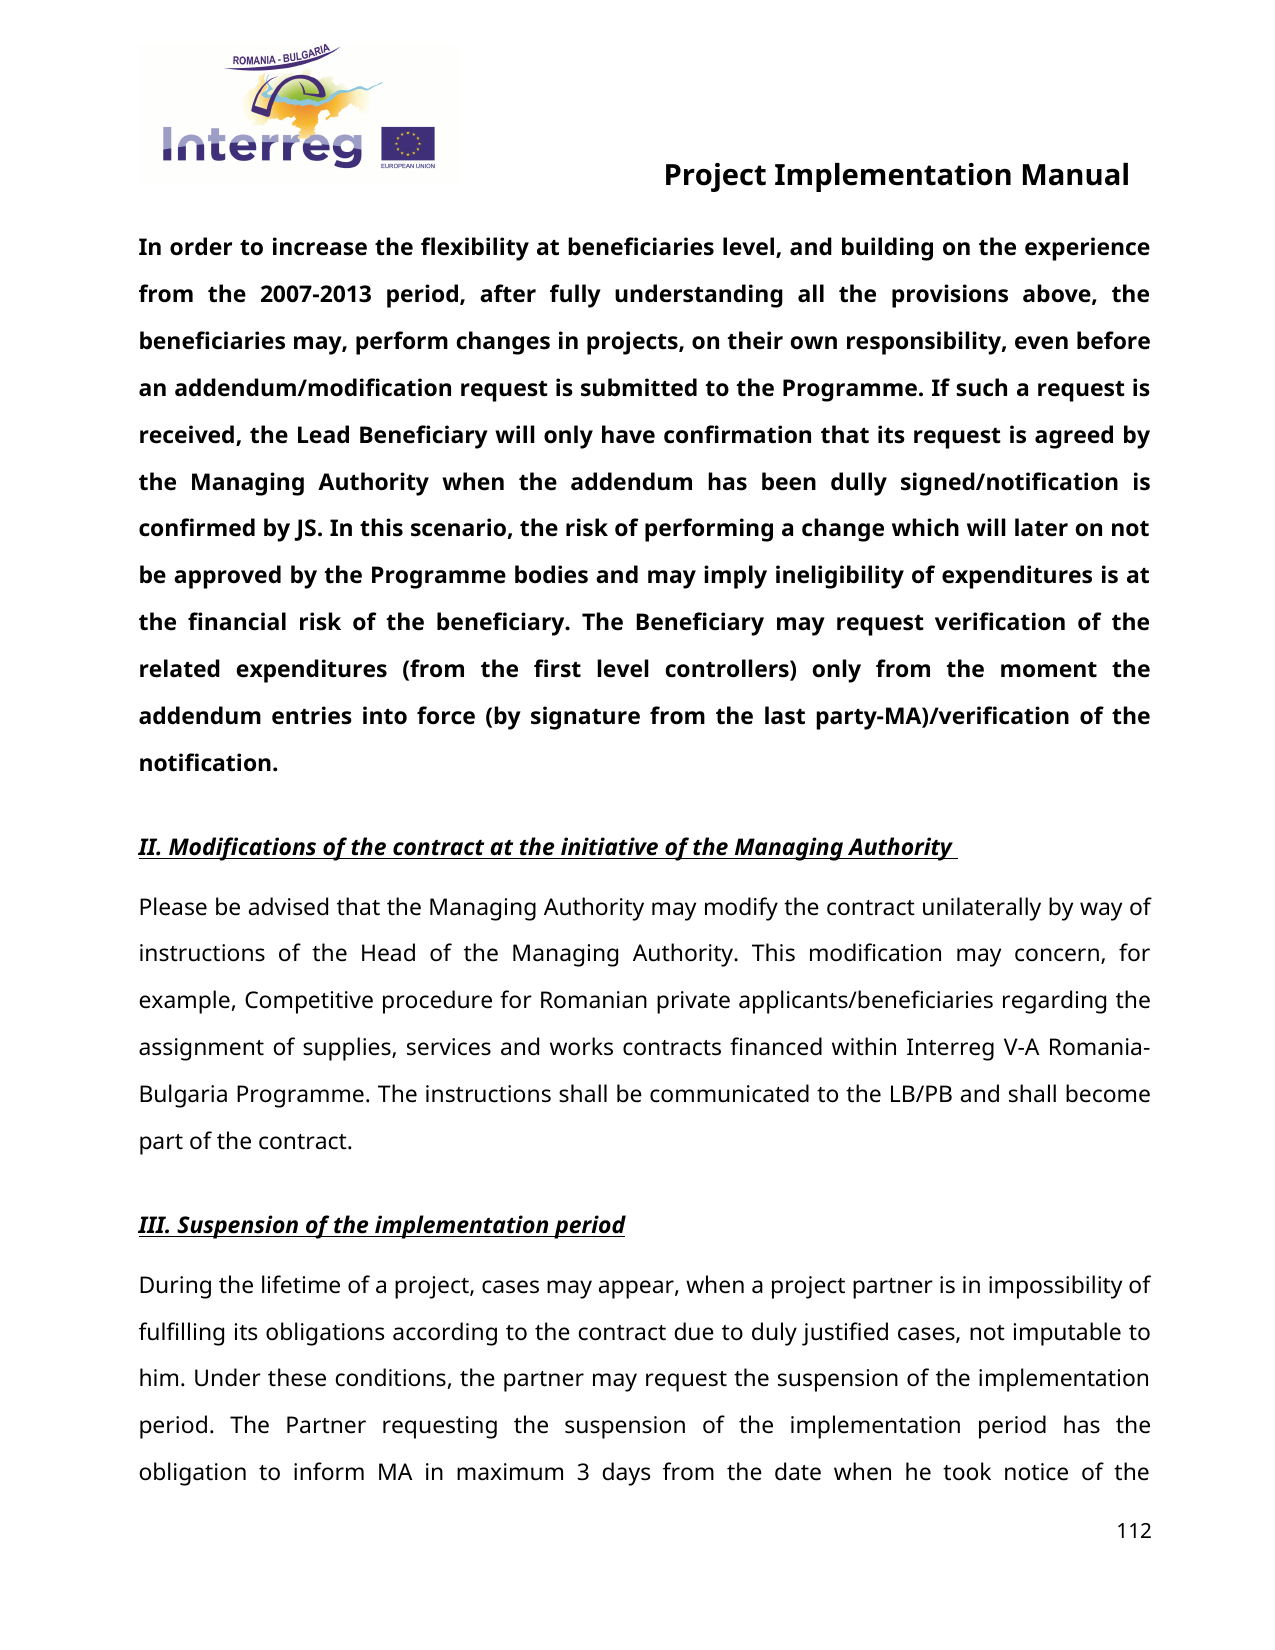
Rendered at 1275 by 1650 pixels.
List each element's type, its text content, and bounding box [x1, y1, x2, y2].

text III. Suspension of the implementation period [138, 1209, 1152, 1240]
picture [138, 44, 461, 185]
text II. Modifications of the contract at the initiative of the Managing Authority [138, 831, 1152, 862]
text In order to increase the flexibility at beneficiaries level, and building on the experience from the 2007-2013 period, after fully understanding all the provisions above, the beneficiaries may, perform changes in projects, on their own responsibility, even before an addendum/modification request is submitted to the Programme. If such a request is received, the Lead Beneficiary will only have confirmation that its request is agreed by the Managing Authority when the addendum has been dully signed/notification is confirmed by JS. In this scenario, the risk of performing a change which will later on not be approved by the Programme bodies and may imply ineligibility of expenditures is at the financial risk of the beneficiary. The Beneficiary may request verification of the related expenditures (from the first level controllers) only from the moment the addendum entries into force (by signature from the last party-MA)/verification of the notification. [138, 231, 1152, 778]
text Please be advised that the Managing Authority may modify the contract unilaterally by way of instructions of the Head of the Managing Authority. This modification may concern, for example, Competitive procedure for Romanian private applicants/beneficiaries regarding the assignment of supplies, services and works contracts financed within Interreg V-A Romania-Bulgaria Programme. The instructions shall be communicated to the LB/PB and shall become part of the contract. [138, 890, 1152, 1156]
